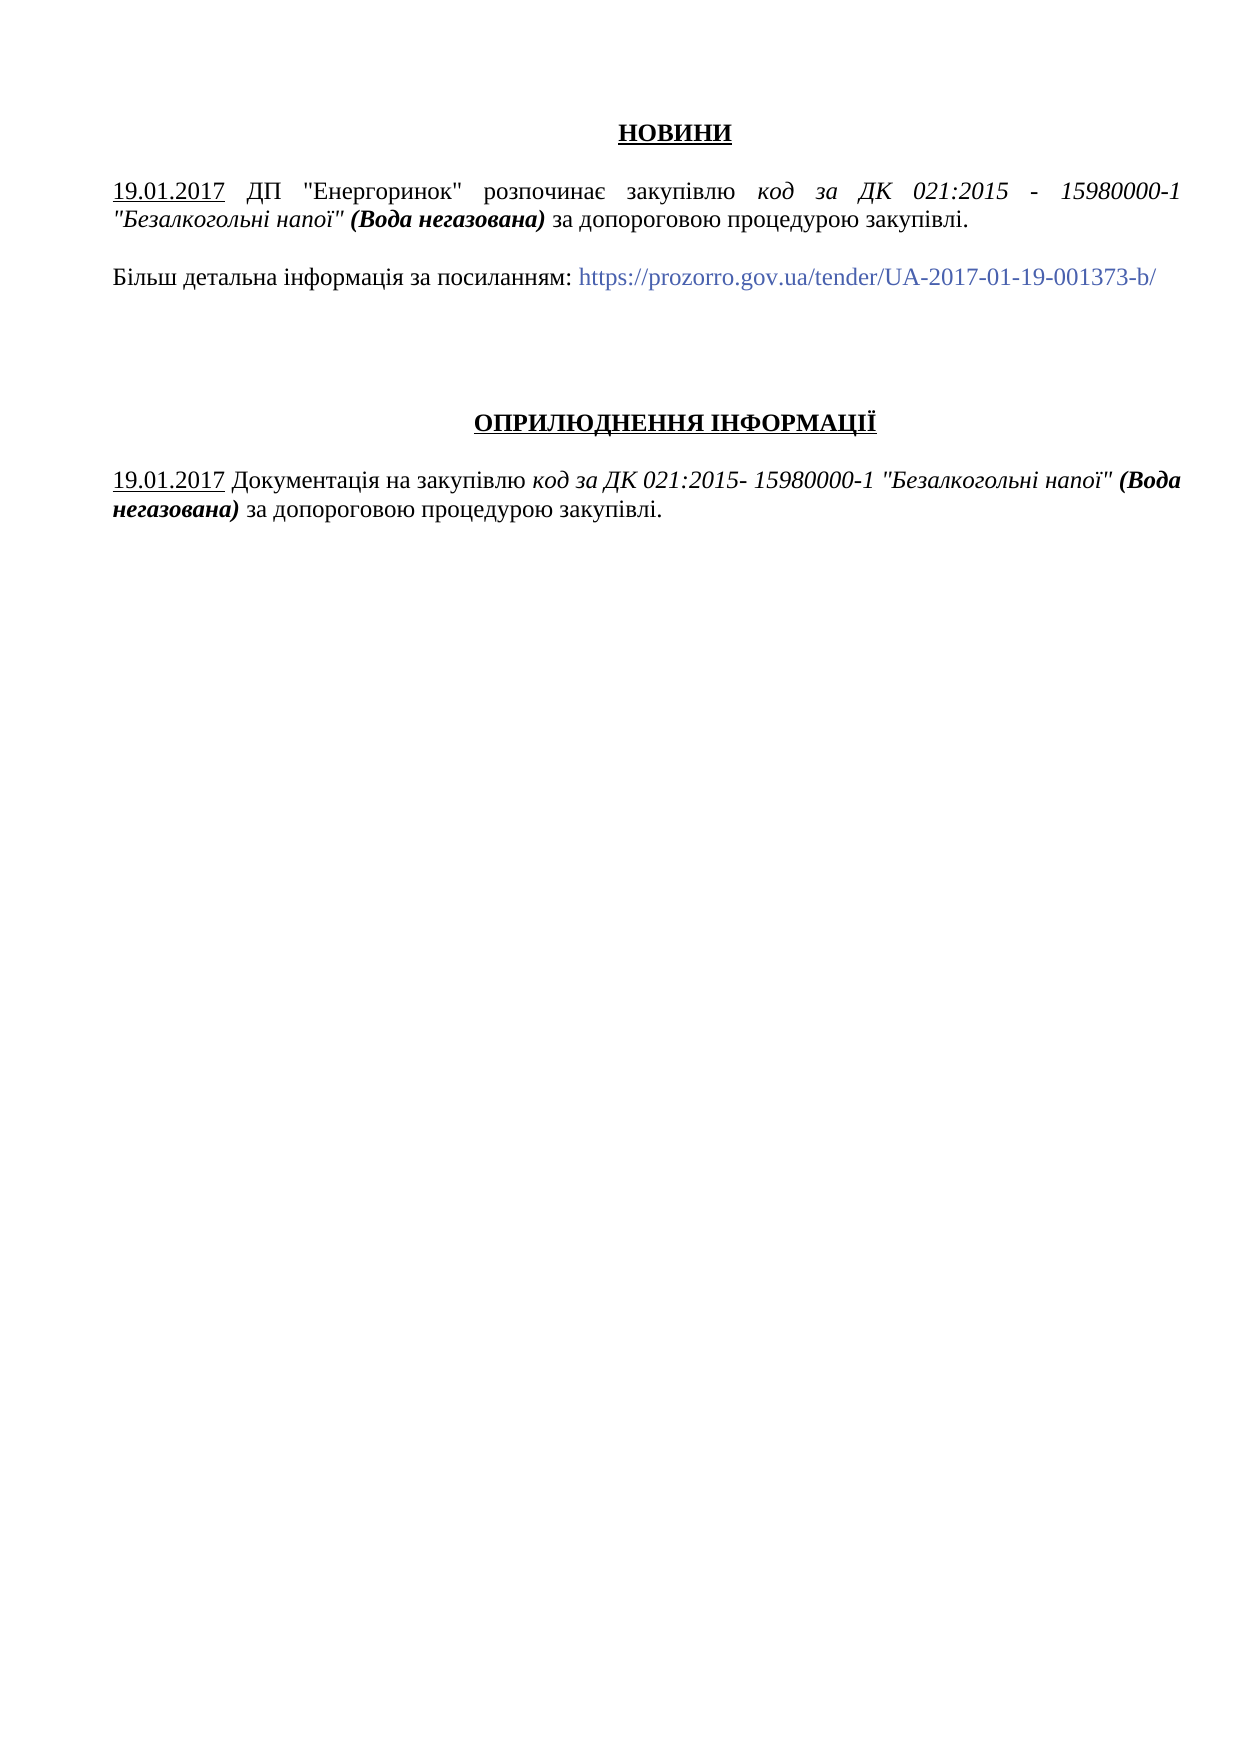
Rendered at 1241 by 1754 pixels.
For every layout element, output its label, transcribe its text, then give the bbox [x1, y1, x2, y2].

text 19.01.2017 ДП "Енергоринок" розпочинає закупівлю код за ДК 021:2015 - 15980000-1 "Безалкогольні напої" (Вода негазована) за допороговою процедурою закупівлі. [112, 176, 1181, 233]
text ОПРИЛЮДНЕННЯ ІНФОРМАЦІЇ [112, 408, 1181, 437]
text НОВИНИ [112, 118, 1181, 147]
text Більш детальна інформація за посиланням: https://prozorro.gov.ua/tender/UA-2017-01-19-001373-b/ [112, 262, 1181, 291]
text 19.01.2017 Документація на закупівлю код за ДК 021:2015- 15980000-1 "Безалкогольні напої" (Вода негазована) за допороговою процедурою закупівлі. [112, 466, 1181, 523]
